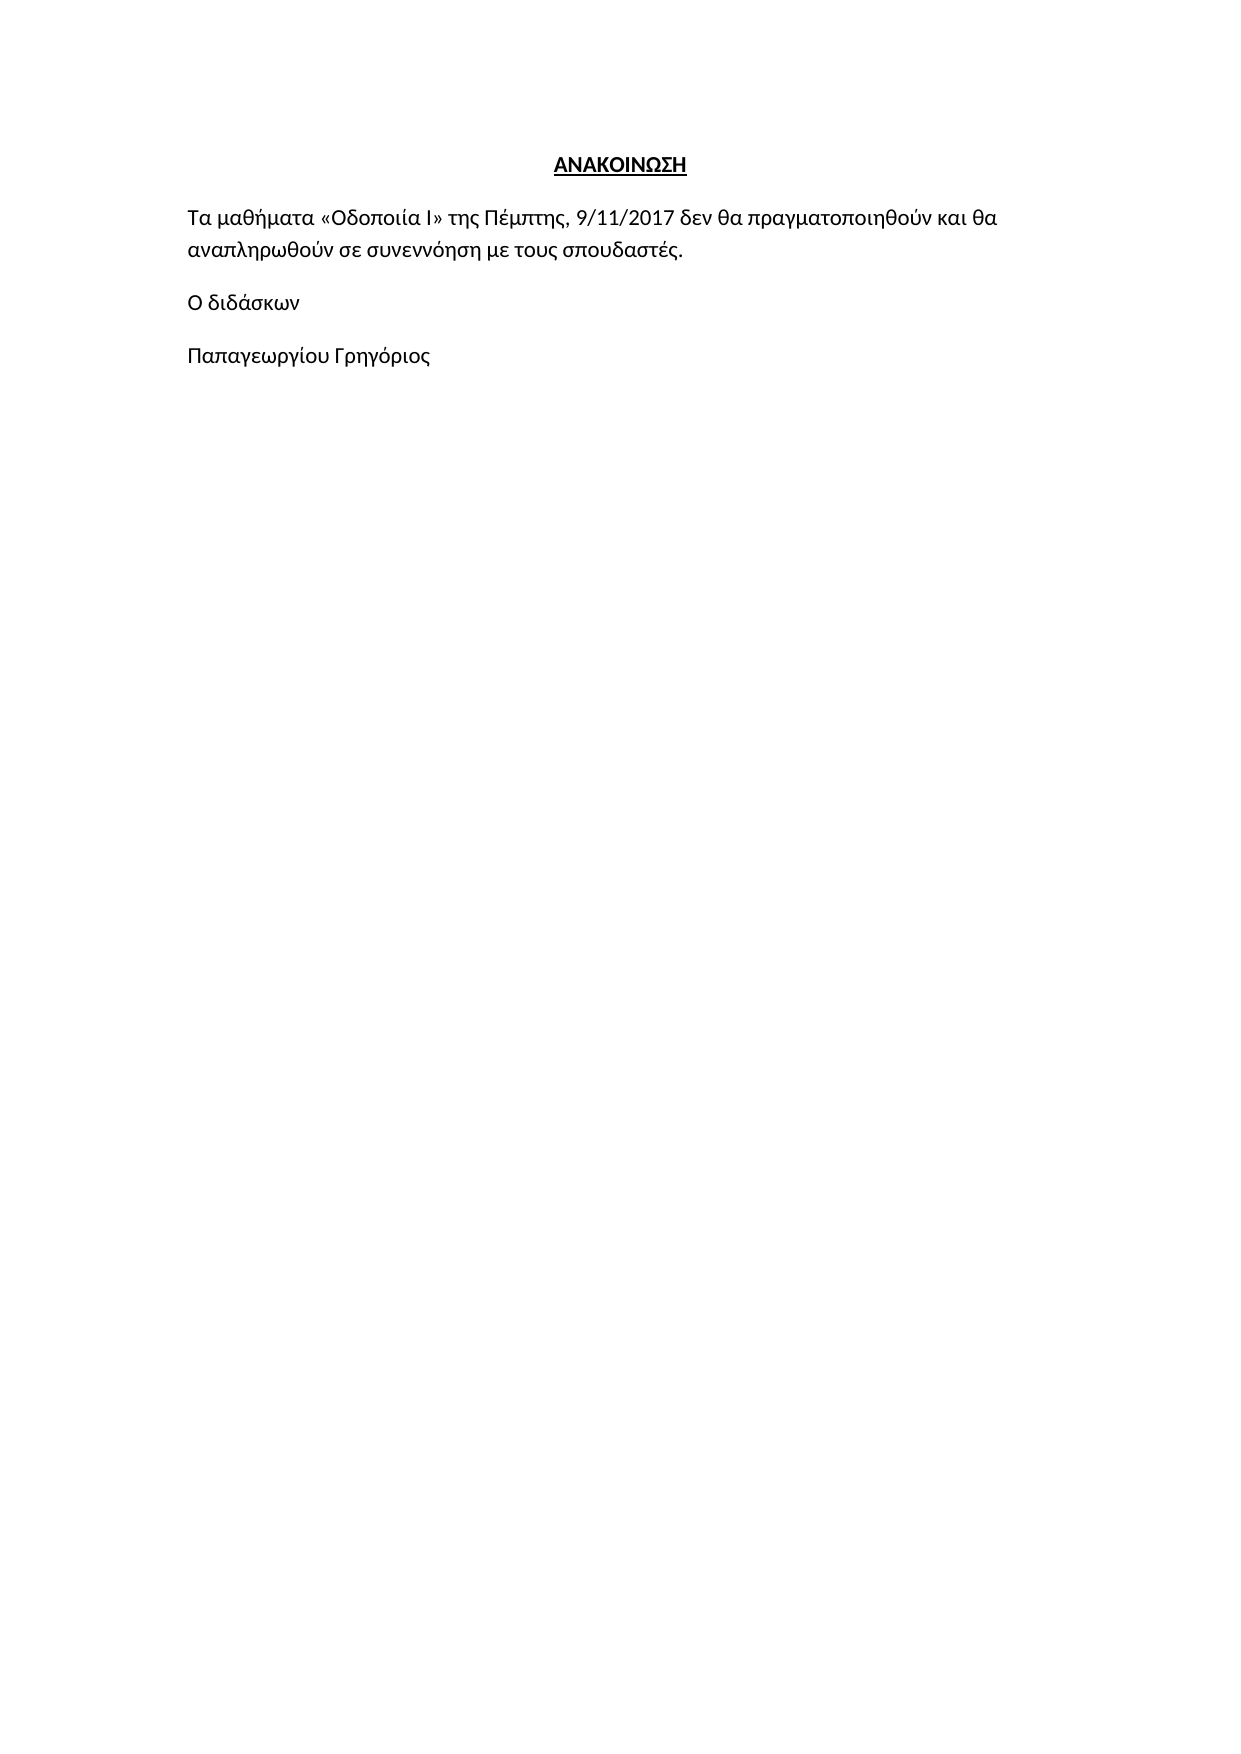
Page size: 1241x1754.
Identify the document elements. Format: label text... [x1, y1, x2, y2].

text Παπαγεωργίου Γρηγόριος [187, 341, 1053, 369]
text ΑΝΑΚΟΙΝΩΣΗ [187, 150, 1053, 178]
text Ο διδάσκων [187, 288, 1053, 316]
text Τα μαθήματα «Οδοποιία Ι» της Πέμπτης, 9/11/2017 δεν θα πραγματοποιηθούν και θα αναπληρωθούν σε συνεννόηση με τους σπουδαστές. [187, 203, 1053, 263]
